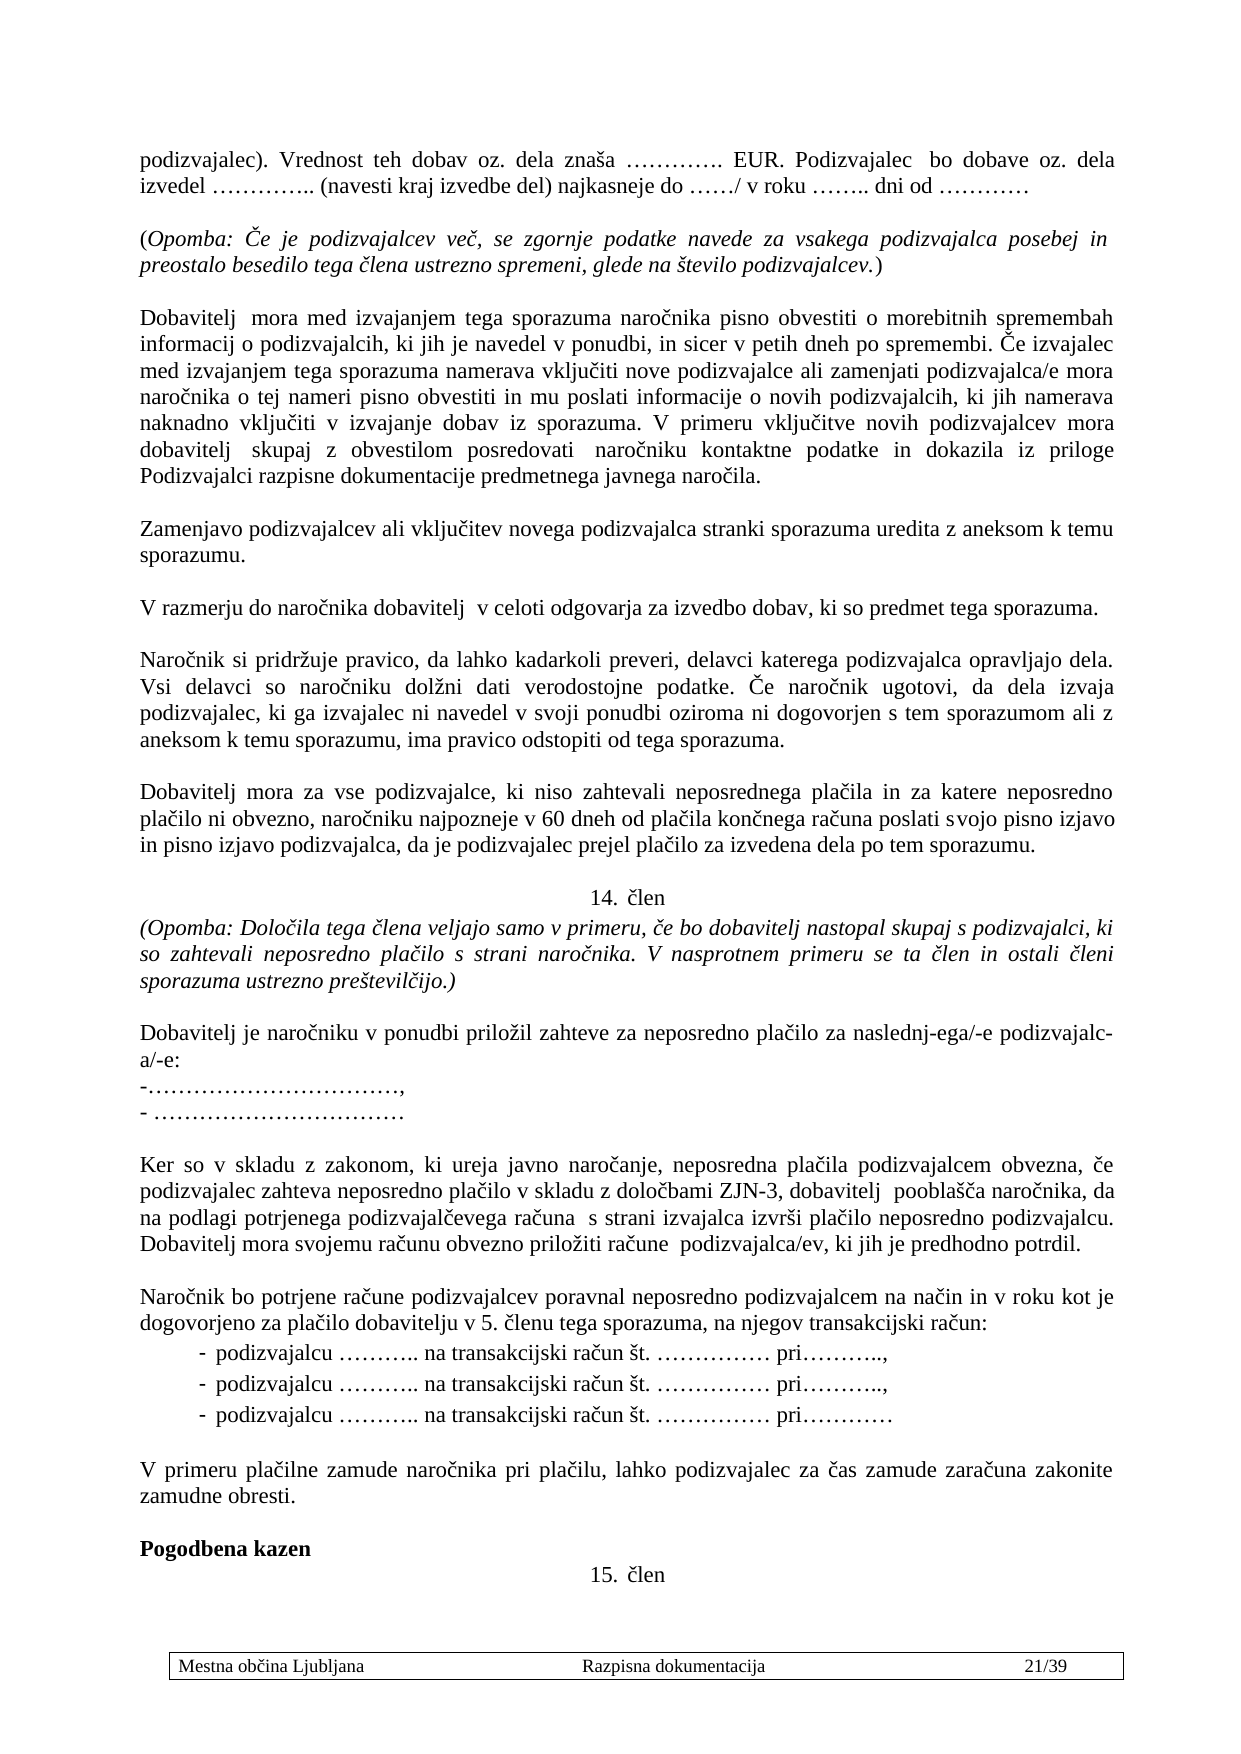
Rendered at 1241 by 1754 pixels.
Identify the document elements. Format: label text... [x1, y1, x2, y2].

text Naročnik bo potrjene račune podizvajalcev poravnal neposredno podizvajalcem na način in v roku kot je dogovorjeno za plačilo dobavitelju v 5. členu tega sporazuma, na njegov transakcijski račun: [139, 1283, 1115, 1336]
list podizvajalcu ……….. na transakcijski račun št. …………… pri……….., [139, 1336, 1115, 1367]
text Dobavitelj je naročniku v ponudbi priložil zahteve za neposredno plačilo za naslednj-ega/-e podizvajalc-a/-e: [139, 1019, 1115, 1072]
text Naročnik si pridržuje pravico, da lahko kadarkoli preveri, delavci katerega podizvajalca opravljajo dela. Vsi delavci so naročniku dolžni dati verodostojne podatke. Če naročnik ugotovi, da dela izvaja podizvajalec, ki ga izvajalec ni navedel v svoji ponudbi oziroma ni dogovorjen s tem sporazumom ali z aneksom k temu sporazumu, ima pravico odstopiti od tega sporazuma. [139, 647, 1115, 752]
text Zamenjavo podizvajalcev ali vključitev novega podizvajalca stranki sporazuma uredita z aneksom k temu sporazumu. [139, 515, 1115, 567]
text V razmerju do naročnika dobavitelj v celoti odgovarja za izvedbo dobav, ki so predmet tega sporazuma. [139, 594, 1115, 620]
text Pogodbena kazen [139, 1535, 1115, 1561]
text Ker so v skladu z zakonom, ki ureja javno naročanje, neposredna plačila podizvajalcem obvezna, če podizvajalec zahteva neposredno plačilo v skladu z določbami ZJN-3, dobavitelj pooblašča naročnika, da na podlagi potrjenega podizvajalčevega računa s strani izvajalca izvrši plačilo neposredno podizvajalcu. Dobavitelj mora svojemu računu obvezno priložiti račune podizvajalca/ev, ki jih je predhodno potrdil. [139, 1151, 1115, 1257]
text Dobavitelj mora za vse podizvajalce, ki niso zahtevali neposrednega plačila in za katere neposredno plačilo ni obvezno, naročniku najpozneje v 60 dneh od plačila končnega računa poslati svojo pisno izjavo in pisno izjavo podizvajalca, da je podizvajalec prejel plačilo za izvedena dela po tem sporazumu. [139, 778, 1115, 857]
text (Opomba: Če je podizvajalcev več, se zgornje podatke navede za vsakega podizvajalca posebej in preostalo besedilo tega člena ustrezno spremeni, glede na število podizvajalcev.) [139, 225, 1115, 278]
text - …………………………… [139, 1098, 1115, 1125]
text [139, 146, 1115, 198]
list člen [139, 884, 1115, 910]
list podizvajalcu ……….. na transakcijski račun št. …………… pri………… [139, 1398, 1115, 1429]
text -……………………………, [139, 1072, 1115, 1098]
text V primeru plačilne zamude naročnika pri plačilu, lahko podizvajalec za čas zamude zaračuna zakonite zamudne obresti. [139, 1456, 1115, 1508]
list člen [139, 1561, 1115, 1587]
list podizvajalcu ……….. na transakcijski račun št. …………… pri……….., [139, 1367, 1115, 1398]
text (Opomba: Določila tega člena veljajo samo v primeru, če bo dobavitelj nastopal skupaj s podizvajalci, ki so zahtevali neposredno plačilo s strani naročnika. V nasprotnem primeru se ta člen in ostali členi sporazuma ustrezno preštevilčijo.) [139, 914, 1115, 993]
text Dobavitelj mora med izvajanjem tega sporazuma naročnika pisno obvestiti o morebitnih spremembah informacij o podizvajalcih, ki jih je navedel v ponudbi, in sicer v petih dneh po spremembi. Če izvajalec med izvajanjem tega sporazuma namerava vključiti nove podizvajalce ali zamenjati podizvajalca/e mora naročnika o tej nameri pisno obvestiti in mu poslati informacije o novih podizvajalcih, ki jih namerava naknadno vključiti v izvajanje dobav iz sporazuma. V primeru vključitve novih podizvajalcev mora dobavitelj skupaj z obvestilom posredovati naročniku kontaktne podatke in dokazila iz priloge Podizvajalci razpisne dokumentacije predmetnega javnega naročila. [139, 304, 1115, 488]
